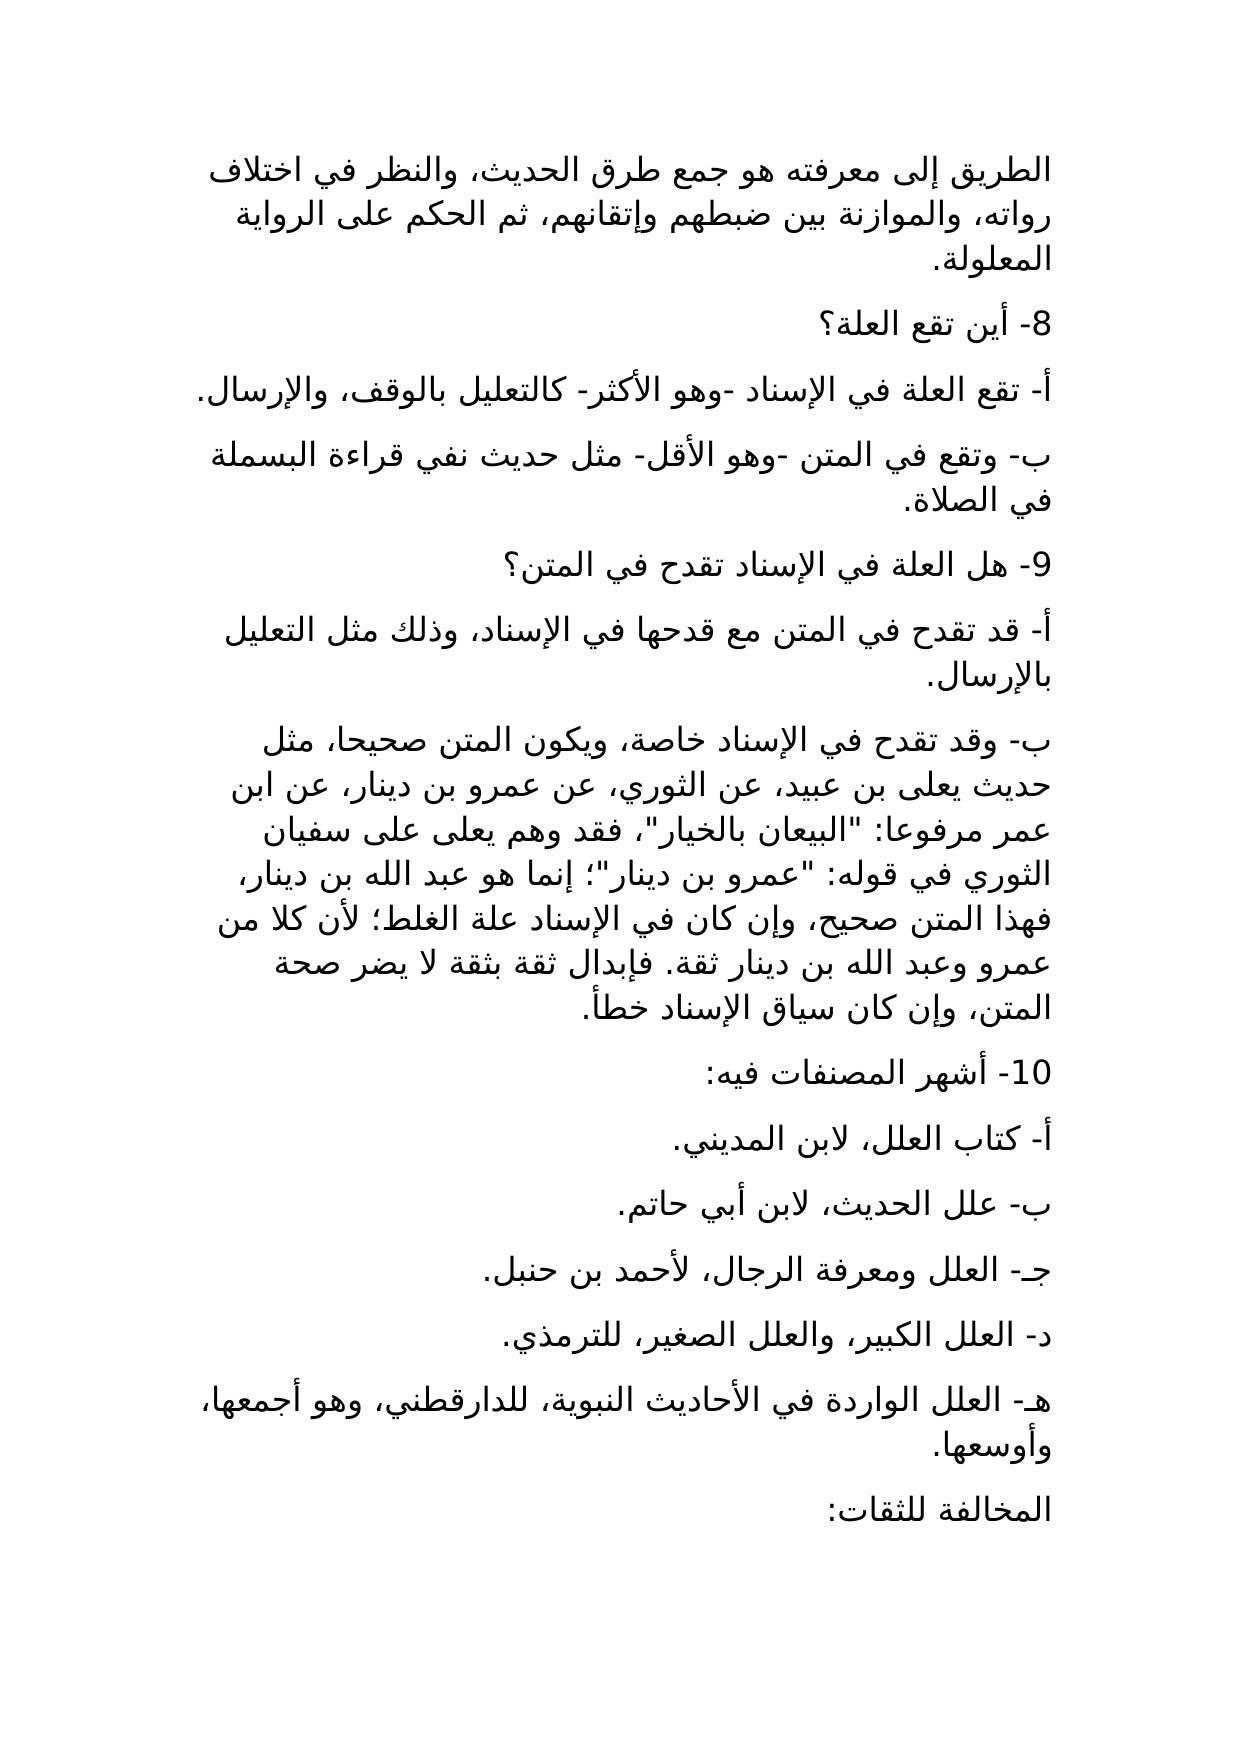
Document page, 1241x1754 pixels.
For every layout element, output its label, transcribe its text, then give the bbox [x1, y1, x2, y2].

text جـ- العلل ومعرفة الرجال، لأحمد بن حنبل. [187, 1250, 1053, 1289]
text د- العلل الكبير، والعلل الصغير، للترمذي. [187, 1315, 1053, 1354]
text ب- وقد تقدح في الإسناد خاصة، ويكون المتن صحيحا، مثل حديث يعلى بن عبيد، عن الثوري، عن عمرو بن دينار، عن ابن عمر مرفوعا: "البيعان بالخيار"، فقد وهم يعلى على سفيان الثوري في قوله: "عمرو بن دينار"؛ إنما هو عبد الله بن دينار، فهذا المتن صحيح، وإن كان في الإسناد علة الغلط؛ لأن كلا من عمرو وعبد الله بن دينار ثقة. فإبدال ثقة بثقة لا يضر صحة المتن، وإن كان سياق الإسناد خطأ. [187, 721, 1053, 1027]
text 8- أين تقع العلة؟ [187, 304, 1053, 343]
text أ- تقع العلة في الإسناد -وهو الأكثر- كالتعليل بالوقف، والإرسال. [187, 370, 1053, 409]
text المخالفة للثقات: [187, 1491, 1053, 1530]
text ب- وتقع في المتن -وهو الأقل- مثل حديث نفي قراءة البسملة في الصلاة. [187, 435, 1053, 519]
text الطريق إلى معرفته هو جمع طرق الحديث، والنظر في اختلاف رواته، والموازنة بين ضبطهم وإتقانهم، ثم الحكم على الرواية المعلولة. [187, 150, 1053, 278]
text 9- هل العلة في الإسناد تقدح في المتن؟ [187, 545, 1053, 584]
text 10- أشهر المصنفات فيه: [187, 1054, 1053, 1093]
text أ- قد تقدح في المتن مع قدحها في الإسناد، وذلك مثل التعليل بالإرسال. [187, 611, 1053, 694]
text أ- كتاب العلل، لابن المديني. [187, 1119, 1053, 1158]
text هـ- العلل الواردة في الأحاديث النبوية، للدارقطني، وهو أجمعها، وأوسعها. [187, 1381, 1053, 1464]
text ب- علل الحديث، لابن أبي حاتم. [187, 1184, 1053, 1223]
